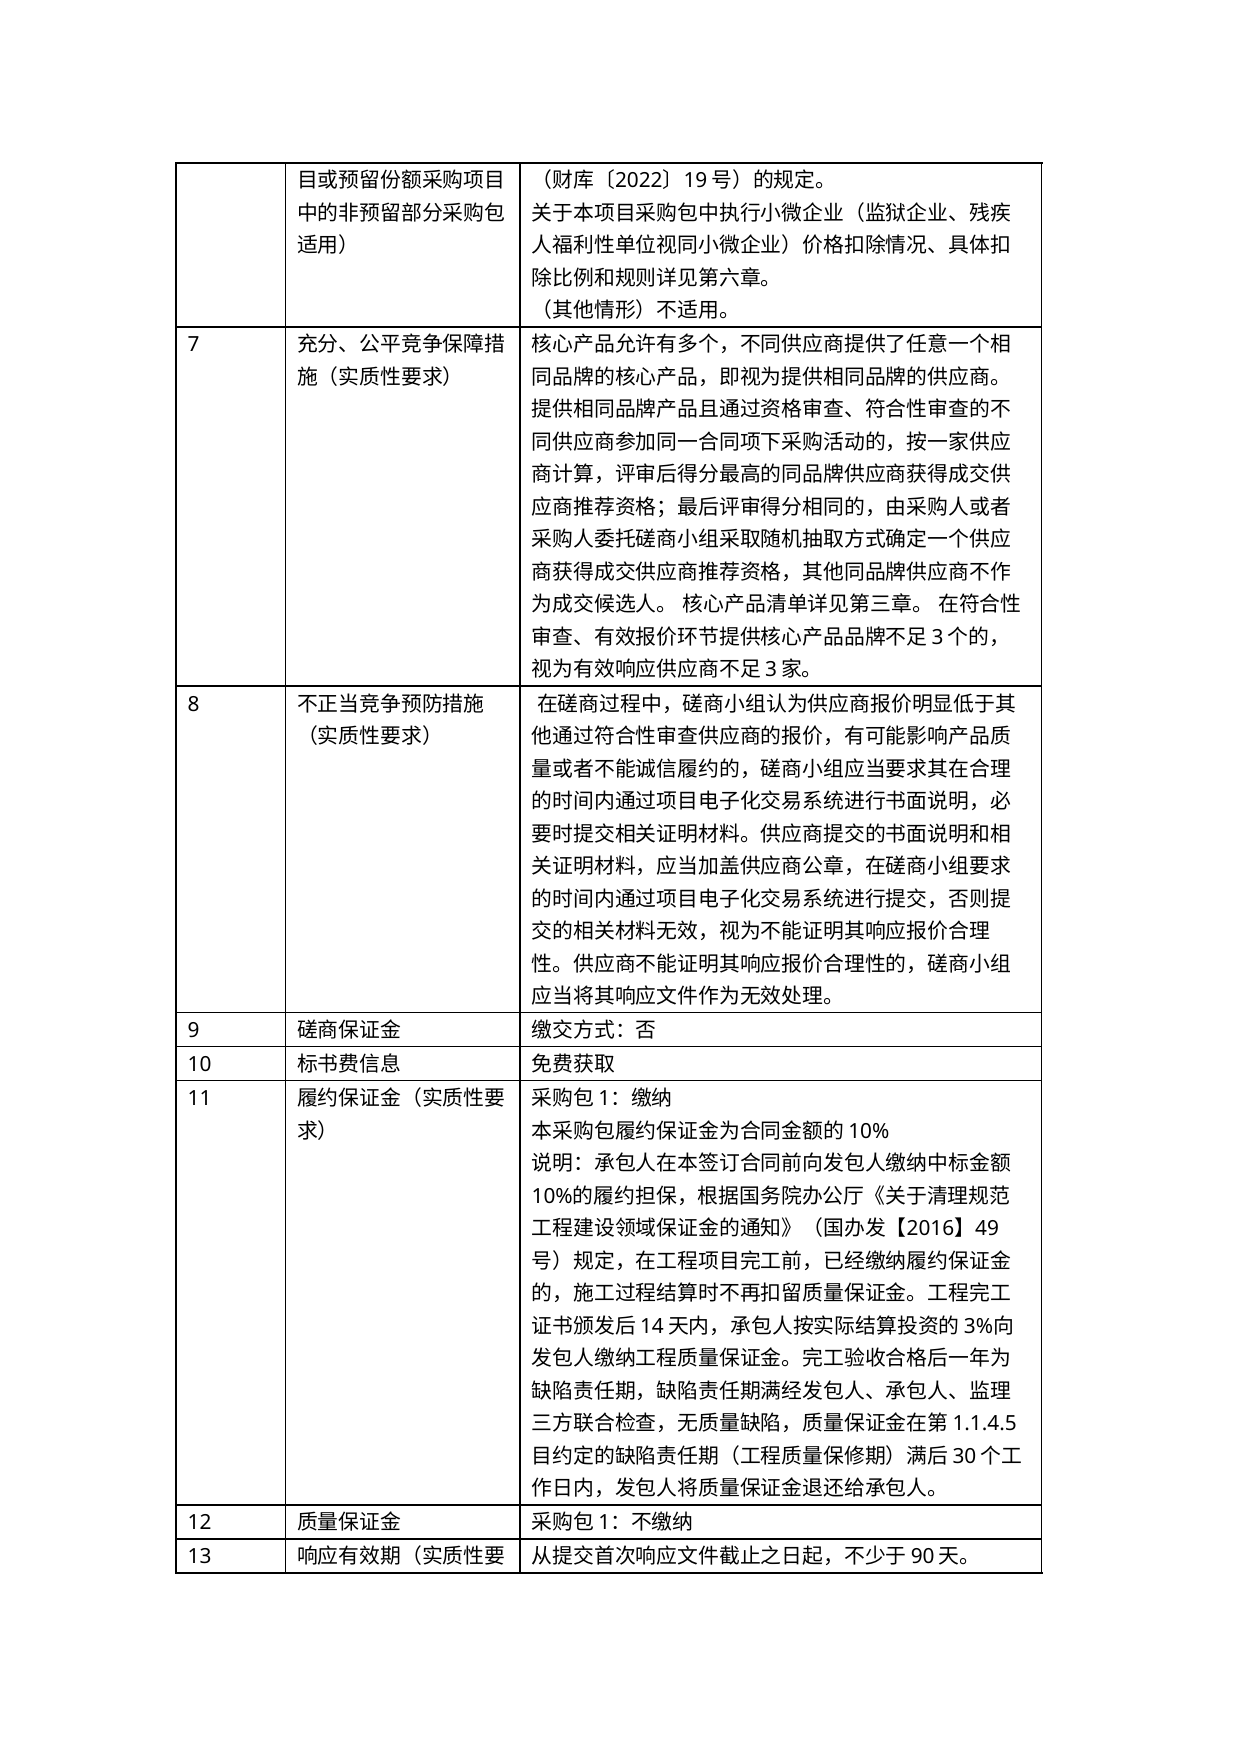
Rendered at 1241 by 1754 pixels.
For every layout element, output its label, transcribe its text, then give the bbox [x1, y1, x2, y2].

table_cell 充分、公平竞争保障措施（实质性要求） [286, 328, 519, 685]
table_cell 质量保证金 [286, 1506, 519, 1538]
table_cell 采购包1：缴纳 本采购包履约保证金为合同金额的10% 说明：承包人在本签订合同前向发包人缴纳中标金额10%的履约担保，根据国务院办公厅《关于清理规范工程建设领域保证金的通知》（国办发【2016】49号）规定，在工程项目完工前，已经缴纳履约保证金的，施工过程结算时不再扣留质量保证金。工程完工证书颁发后14天内，承包人按实际结算投资的3%向发包人缴纳工程质量保证金。完工验收合格后一年为缺陷责任期，缺陷责任期满经发包人、承包人、监理三方联合检查，无质量缺陷，质量保证金在第1.1.4.5目约定的缺陷责任期（工程质量保修期）满后30个工作日内，发包人将质量保证金退还给承包人。 [521, 1081, 1041, 1504]
table_cell 10 [177, 1047, 285, 1080]
table_cell 免费获取 [521, 1047, 1041, 1080]
table_cell 采购包1：不缴纳 [521, 1506, 1041, 1538]
table_cell 响应有效期（实质性要求） [286, 1540, 519, 1572]
table_cell 11 [177, 1081, 285, 1504]
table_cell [286, 164, 519, 326]
table_cell 履约保证金（实质性要求） [286, 1081, 519, 1504]
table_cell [521, 1540, 1041, 1572]
table_cell 13 [177, 1540, 285, 1572]
table_cell 缴交方式：否 [521, 1013, 1041, 1046]
table_cell 9 [177, 1013, 285, 1046]
table_cell 7 [177, 328, 285, 685]
table_cell 不正当竞争预防措施 （实质性要求） [286, 687, 519, 1012]
table_cell 在磋商过程中，磋商小组认为供应商报价明显低于其他通过符合性审查供应商的报价，有可能影响产品质量或者不能诚信履约的，磋商小组应当要求其在合理的时间内通过项目电子化交易系统进行书面说明，必要时提交相关证明材料。供应商提交的书面说明和相关证明材料，应当加盖供应商公章，在磋商小组要求的时间内通过项目电子化交易系统进行提交，否则提交的相关材料无效，视为不能证明其响应报价合理性。供应商不能证明其响应报价合理性的，磋商小组应当将其响应文件作为无效处理。 [521, 687, 1041, 1012]
table_cell 8 [177, 687, 285, 1012]
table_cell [521, 164, 1041, 326]
table_cell 6 [177, 164, 285, 326]
table_cell 磋商保证金 [286, 1013, 519, 1046]
table_cell 核心产品允许有多个，不同供应商提供了任意一个相同品牌的核心产品，即视为提供相同品牌的供应商。 提供相同品牌产品且通过资格审查、符合性审查的不同供应商参加同一合同项下采购活动的，按一家供应商计算，评审后得分最高的同品牌供应商获得成交供应商推荐资格；最后评审得分相同的，由采购人或者采购人委托磋商小组采取随机抽取方式确定一个供应商获得成交供应商推荐资格，其他同品牌供应商不作为成交候选人。 核心产品清单详见第三章。 在符合性审查、有效报价环节提供核心产品品牌不足3个的，视为有效响应供应商不足3家。 [521, 328, 1041, 685]
table_cell 12 [177, 1506, 285, 1538]
table_cell 标书费信息 [286, 1047, 519, 1080]
